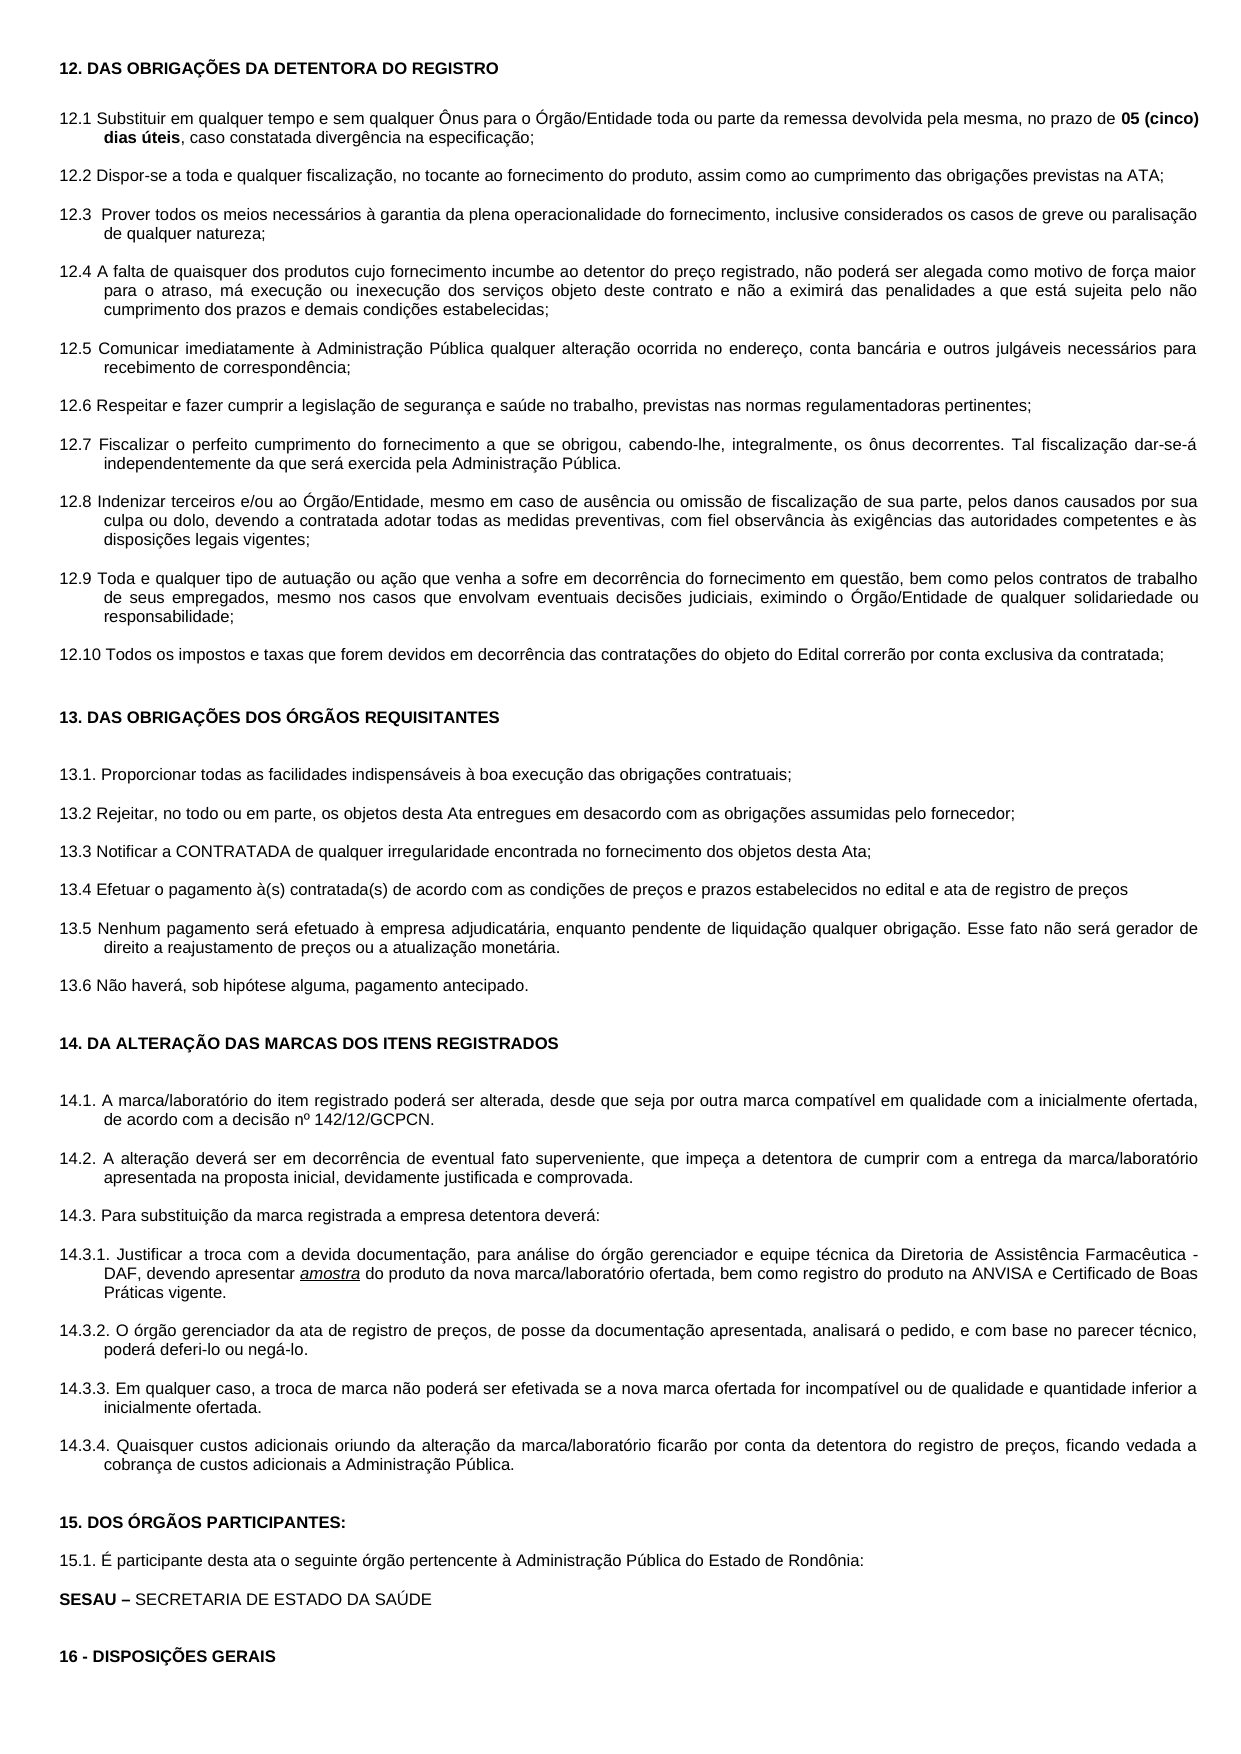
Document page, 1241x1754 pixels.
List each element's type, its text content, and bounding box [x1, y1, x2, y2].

text 14.1. A marca/laboratório do item registrado poderá ser alterada, desde que seja por outra marca compatível em qualidade com a inicialmente ofertada, de acordo com a decisão nº 142/12/GCPCN. [59, 1091, 1199, 1129]
text 12.9 Toda e qualquer tipo de autuação ou ação que venha a sofre em decorrência do fornecimento em questão, bem como pelos contratos de trabalho de seus empregados, mesmo nos casos que envolvam eventuais decisões judiciais, eximindo o Órgão/Entidade de qualquer solidariedade ou responsabilidade; [59, 568, 1199, 626]
text 12.8 Indenizar terceiros e/ou ao Órgão/Entidade, mesmo em caso de ausência ou omissão de fiscalização de sua parte, pelos danos causados por sua culpa ou dolo, devendo a contratada adotar todas as medidas preventivas, com fiel observância às exigências das autoridades competentes e às disposições legais vigentes; [59, 492, 1199, 549]
text 12.7 Fiscalizar o perfeito cumprimento do fornecimento a que se obrigou, cabendo-lhe, integralmente, os ônus decorrentes. Tal fiscalização dar-se-á independentemente da que será exercida pela Administração Pública. [59, 434, 1199, 473]
subtitle 12. DAS OBRIGAÇÕES DA DETENTORA DO REGISTRO [59, 59, 1199, 78]
text 12.6 Respeitar e fazer cumprir a legislação de segurança e saúde no trabalho, previstas nas normas regulamentadoras pertinentes; [59, 396, 1199, 415]
text 13.6 Não haverá, sob hipótese alguma, pagamento antecipado. [59, 976, 1199, 995]
text 12.1 Substituir em qualquer tempo e sem qualquer Ônus para o Órgão/Entidade toda ou parte da remessa devolvida pela mesma, no prazo de 05 (cinco) dias úteis, caso constatada divergência na especificação; [59, 108, 1199, 147]
text 13.1. Proporcionar todas as facilidades indispensáveis à boa execução das obrigações contratuais; [59, 765, 1199, 784]
text 12.4 A falta de quaisquer dos produtos cujo fornecimento incumbe ao detentor do preço registrado, não poderá ser alegada como motivo de força maior para o atraso, má execução ou inexecução dos serviços objeto deste contrato e não a eximirá das penalidades a que está sujeita pelo não cumprimento dos prazos e demais condições estabelecidas; [59, 262, 1199, 319]
text 14. DA ALTERAÇÃO DAS MARCAS DOS ITENS REGISTRADOS [59, 1033, 1199, 1053]
text 14.3. Para substituição da marca registrada a empresa detentora deverá: [59, 1206, 1199, 1225]
text 13.5 Nenhum pagamento será efetuado à empresa adjudicatária, enquanto pendente de liquidação qualquer obrigação. Esse fato não será gerador de direito a reajustamento de preços ou a atualização monetária. [59, 918, 1199, 957]
text 12.3 Prover todos os meios necessários à garantia da plena operacionalidade do fornecimento, inclusive considerados os casos de greve ou paralisação de qualquer natureza; [59, 204, 1199, 243]
text 13.3 Notificar a CONTRATADA de qualquer irregularidade encontrada no fornecimento dos objetos desta Ata; [59, 842, 1199, 861]
text 16 - DISPOSIÇÕES GERAIS [59, 1647, 1199, 1666]
text 14.3.4. Quaisquer custos adicionais oriundo da alteração da marca/laboratório ficarão por conta da detentora do registro de preços, ficando vedada a cobrança de custos adicionais a Administração Pública. [59, 1436, 1199, 1474]
text 15.1. É participante desta ata o seguinte órgão pertencente à Administração Pública do Estado de Rondônia: [59, 1551, 1194, 1570]
text SESAU – SECRETARIA DE ESTADO DA SAÚDE [59, 1589, 1199, 1608]
text 13.2 Rejeitar, no todo ou em parte, os objetos desta Ata entregues em desacordo com as obrigações assumidas pelo fornecedor; [59, 803, 1199, 823]
text 12.2 Dispor-se a toda e qualquer fiscalização, no tocante ao fornecimento do produto, assim como ao cumprimento das obrigações previstas na ATA; [59, 166, 1199, 185]
text 13.4 Efetuar o pagamento à(s) contratada(s) de acordo com as condições de preços e prazos estabelecidos no edital e ata de registro de preços [59, 880, 1199, 899]
text 15. DOS ÓRGÃOS PARTICIPANTES: [59, 1513, 1194, 1532]
text 12.10 Todos os impostos e taxas que forem devidos em decorrência das contratações do objeto do Edital correrão por conta exclusiva da contratada; [59, 645, 1199, 664]
text 12.5 Comunicar imediatamente à Administração Pública qualquer alteração ocorrida no endereço, conta bancária e outros julgáveis necessários para recebimento de correspondência; [59, 338, 1199, 377]
text 14.3.1. Justificar a troca com a devida documentação, para análise do órgão gerenciador e equipe técnica da Diretoria de Assistência Farmacêutica - DAF, devendo apresentar amostra do produto da nova marca/laboratório ofertada, bem como registro do produto na ANVISA e Certificado de Boas Práticas vigente. [59, 1244, 1199, 1302]
text 14.2. A alteração deverá ser em decorrência de eventual fato superveniente, que impeça a detentora de cumprir com a entrega da marca/laboratório apresentada na proposta inicial, devidamente justificada e comprovada. [59, 1148, 1199, 1187]
text 14.3.3. Em qualquer caso, a troca de marca não poderá ser efetivada se a nova marca ofertada for incompatível ou de qualidade e quantidade inferior a inicialmente ofertada. [59, 1378, 1199, 1417]
text 13. DAS OBRIGAÇÕES DOS ÓRGÃOS REQUISITANTES [59, 708, 1199, 727]
text 14.3.2. O órgão gerenciador da ata de registro de preços, de posse da documentação apresentada, analisará o pedido, e com base no parecer técnico, poderá deferi-lo ou negá-lo. [59, 1321, 1199, 1359]
